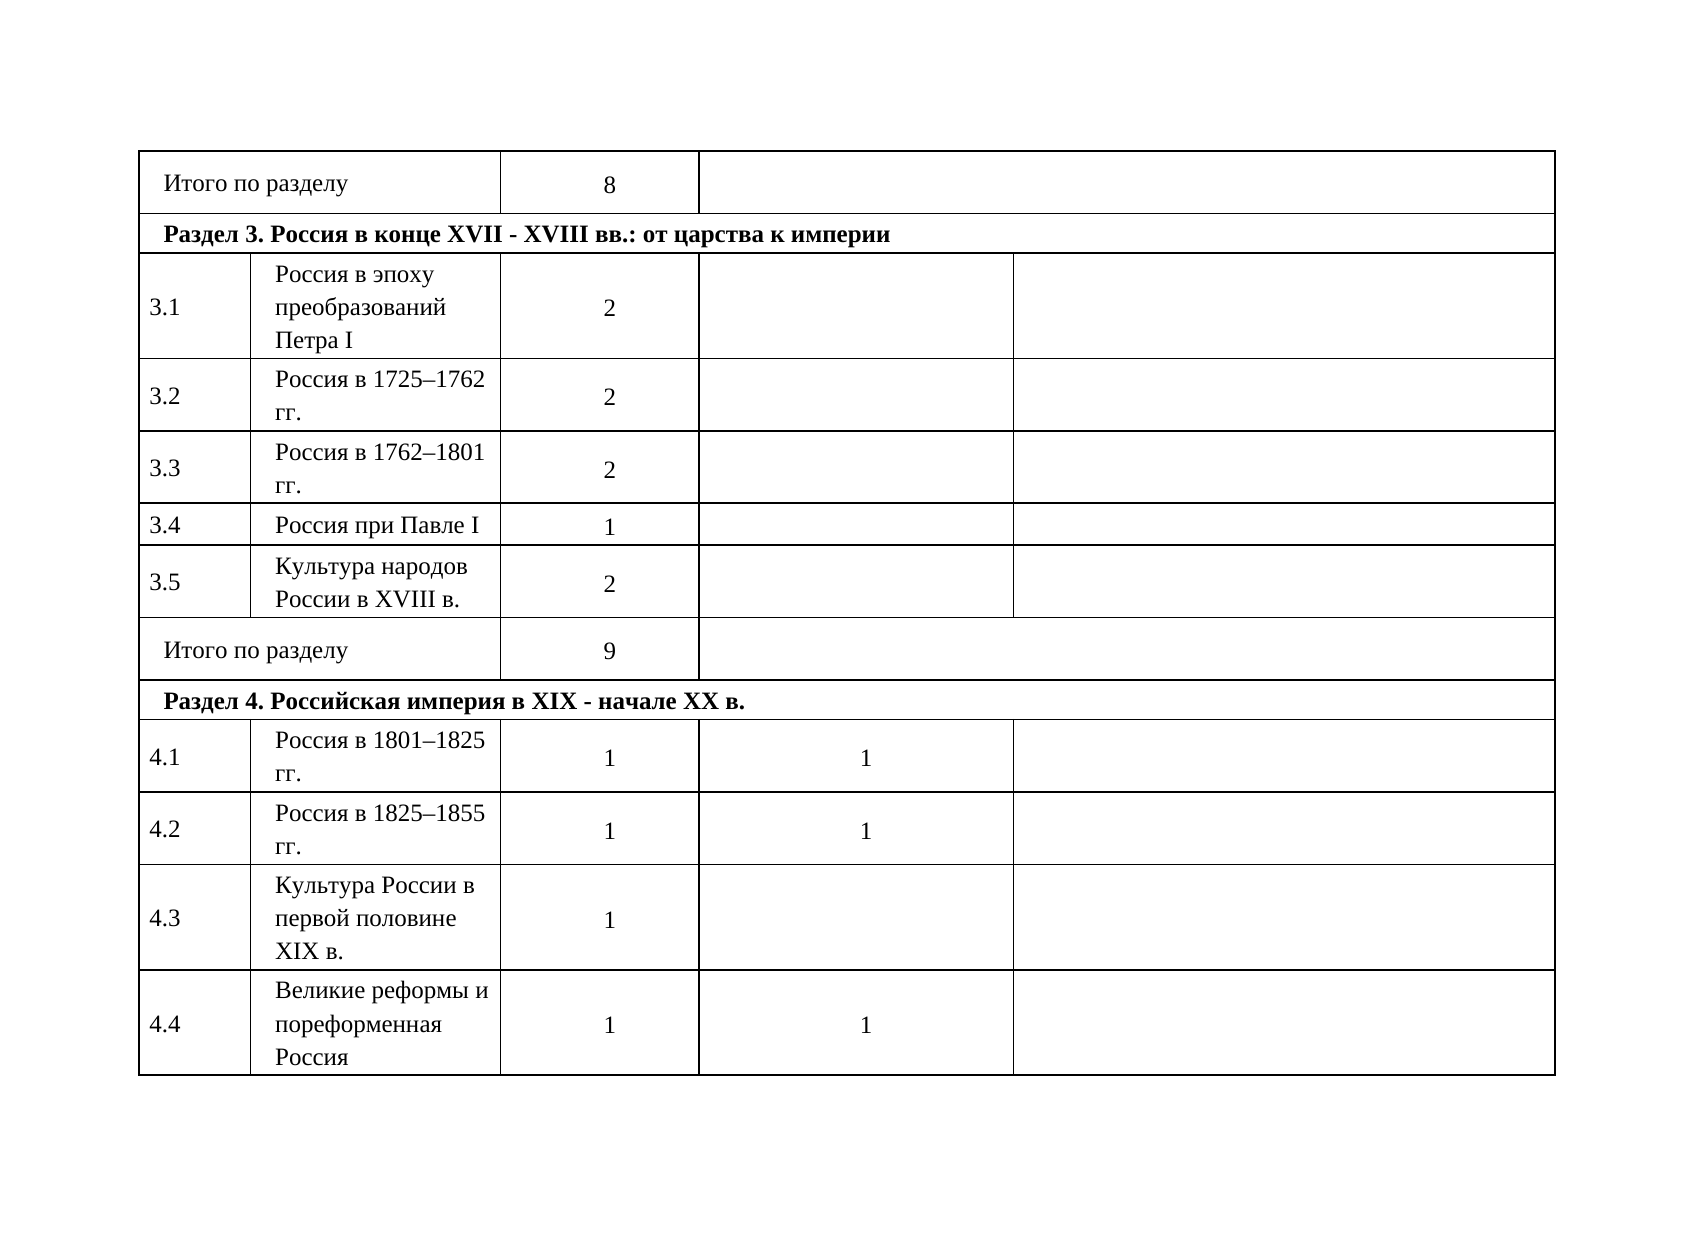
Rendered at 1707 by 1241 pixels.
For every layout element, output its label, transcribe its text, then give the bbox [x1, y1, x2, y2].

table_cell Россия в 1762–1801 гг. [251, 432, 500, 502]
table_cell [700, 152, 1554, 213]
table_cell [700, 254, 1013, 357]
table_cell Итого по разделу [140, 618, 500, 679]
table_cell 1 [700, 971, 1013, 1074]
table_cell 2 [501, 546, 698, 617]
table_cell Россия в эпоху преобразований Петра I [251, 254, 500, 357]
table_cell 1 [700, 720, 1013, 791]
table_cell 1 [501, 971, 698, 1074]
table_cell [1014, 504, 1554, 544]
table_cell Культура народов России в XVIII в. [251, 546, 500, 617]
table_cell Россия в 1801–1825 гг. [251, 720, 500, 791]
table_cell 8 [501, 152, 698, 213]
table_cell [700, 359, 1013, 430]
table_cell [700, 546, 1013, 617]
table_cell Россия в 1725–1762 гг. [251, 359, 500, 430]
table_cell [700, 618, 1554, 679]
table_cell Великие реформы и пореформенная Россия [251, 971, 500, 1074]
table_cell 9 [501, 618, 698, 679]
table_cell 3.4 [140, 504, 250, 544]
table_cell [1014, 359, 1554, 430]
table_cell [1014, 546, 1554, 617]
table_cell [1014, 971, 1554, 1074]
table_cell [700, 865, 1013, 969]
table_cell [700, 432, 1013, 502]
table_cell Россия при Павле I [251, 504, 500, 544]
table_cell 1 [501, 793, 698, 863]
table_cell 3.2 [140, 359, 250, 430]
table_cell 4.1 [140, 720, 250, 791]
table_cell 1 [501, 865, 698, 969]
table_cell Россия в 1825–1855 гг. [251, 793, 500, 863]
table_cell Раздел 3. Россия в конце XVII - XVIII вв.: от царства к империи [140, 214, 1554, 252]
table_cell 2 [501, 432, 698, 502]
table_cell [700, 504, 1013, 544]
table_cell 4.4 [140, 971, 250, 1074]
table_cell 1 [700, 793, 1013, 863]
table_cell 3.5 [140, 546, 250, 617]
table_cell 1 [501, 720, 698, 791]
table_cell 4.2 [140, 793, 250, 863]
table_cell Культура России в первой половине XIX в. [251, 865, 500, 969]
table_cell [1014, 865, 1554, 969]
table_cell Итого по разделу [140, 152, 500, 213]
table_cell [1014, 432, 1554, 502]
table_cell [1014, 254, 1554, 357]
table_cell [1014, 793, 1554, 863]
table_cell 3.1 [140, 254, 250, 357]
table_cell 2 [501, 254, 698, 357]
table_cell 3.3 [140, 432, 250, 502]
table_cell 2 [501, 359, 698, 430]
table_cell 4.3 [140, 865, 250, 969]
table_cell [1014, 720, 1554, 791]
table_cell 1 [501, 504, 698, 544]
table_cell Раздел 4. Российская империя в XIX - начале XX в. [140, 681, 1554, 719]
